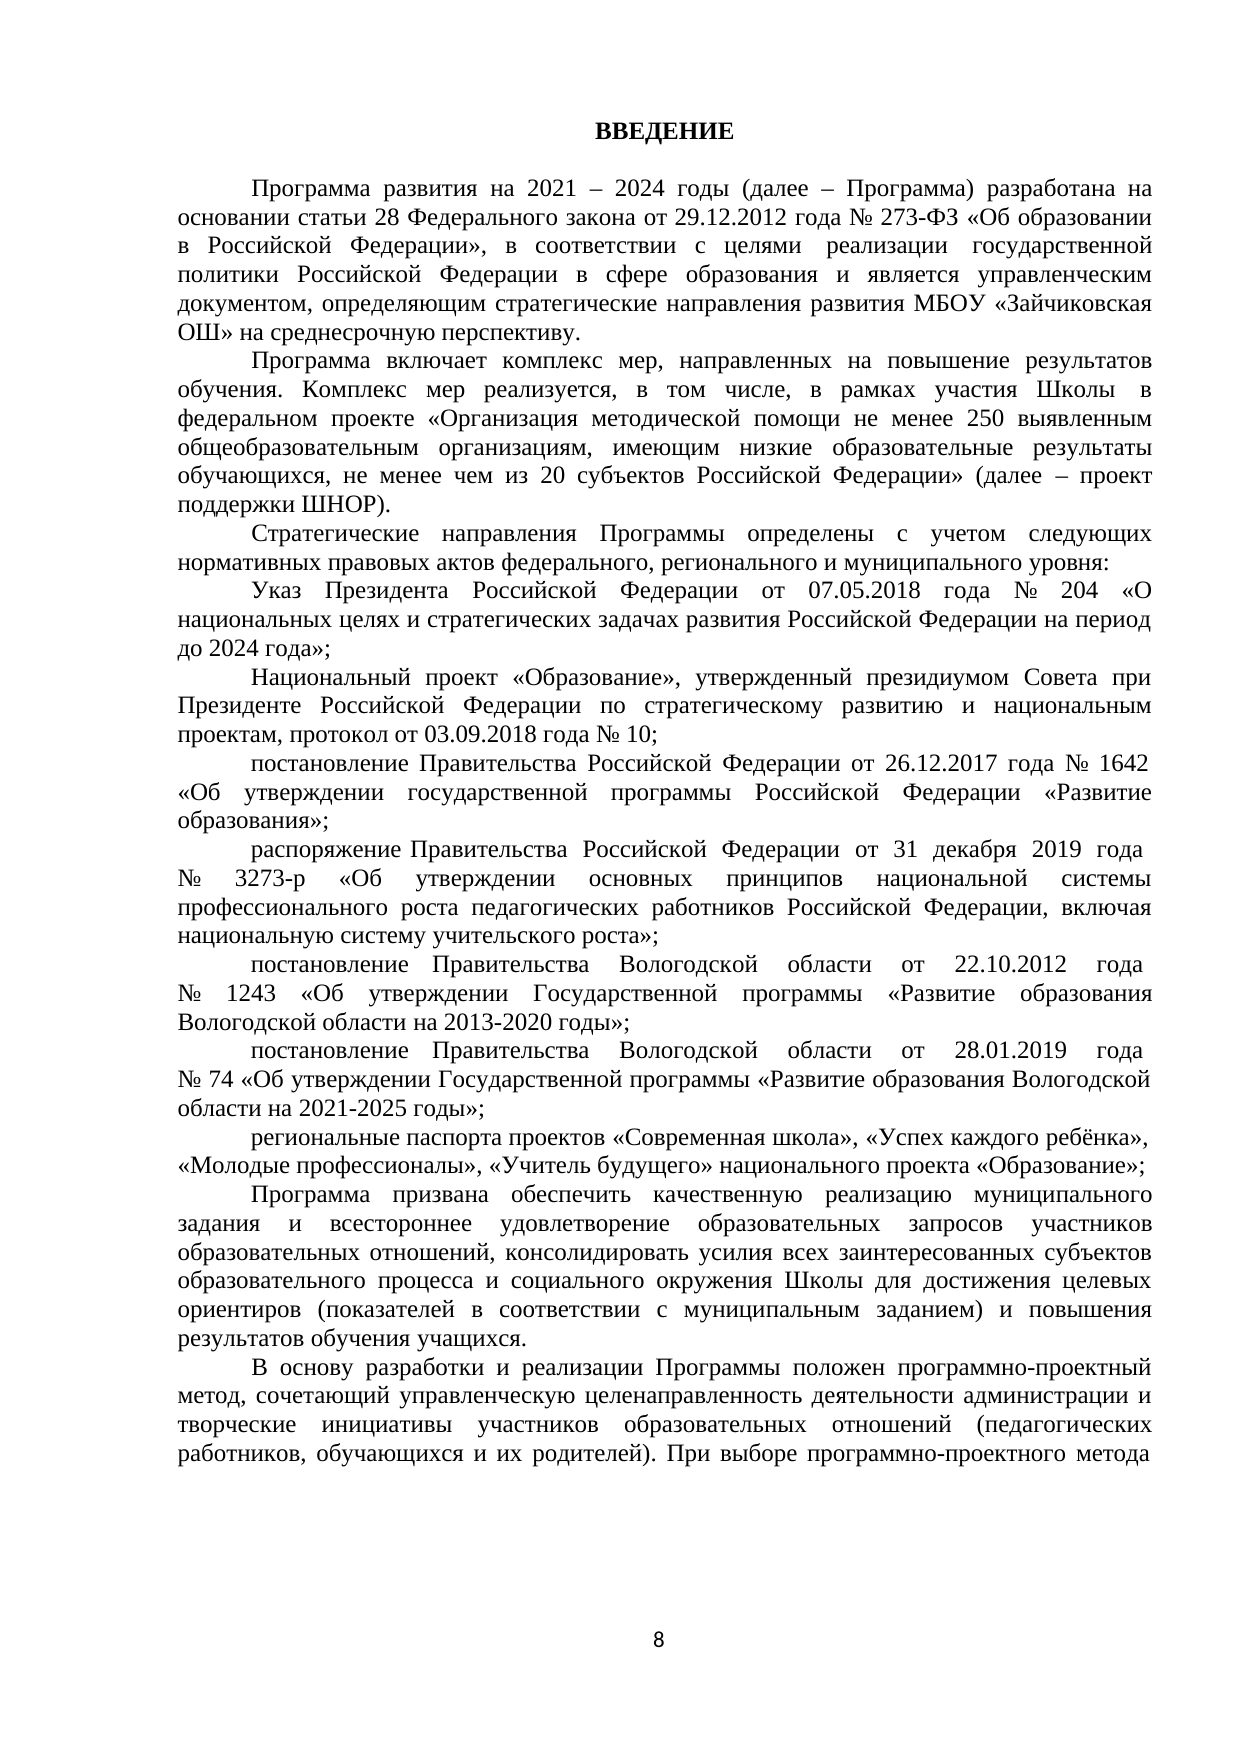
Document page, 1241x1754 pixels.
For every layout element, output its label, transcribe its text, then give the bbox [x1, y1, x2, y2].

text постановление Правительства Вологодской области от 28.01.2019 года [251, 1036, 1194, 1064]
text № 1243 «Об утверждении Государственной программы «Развитие образования Вологодской области на 2013-2020 годы»; [177, 978, 1152, 1036]
text Указ Президента Российской Федерации от 07.05.2018 года № 204 «О национальных целях и стратегических задачах развития Российской Федерации на период до 2024 года»; [177, 575, 1152, 662]
subtitle ВВЕДЕНИЕ [188, 116, 1141, 144]
text Стратегические направления Программы определены с учетом следующих нормативных правовых актов федерального, регионального и муниципального уровня: [177, 518, 1152, 575]
text № 3273-р «Об утверждении основных принципов национальной системы профессионального роста педагогических работников Российской Федерации, включая национальную систему учительского роста»; [177, 863, 1152, 949]
text распоряжение Правительства Российской Федерации от 31 декабря 2019 года [251, 834, 1194, 863]
text № 74 «Об утверждении Государственной программы «Развитие образования Вологодской области на 2021-2025 годы»; [177, 1064, 1152, 1122]
text региональные паспорта проектов «Современная школа», «Успех каждого ребёнка», [251, 1122, 1194, 1151]
text постановление Правительства Российской Федерации от 26.12.2017 года № 1642 [251, 748, 1194, 777]
text Программа развития на 2021 – 2024 годы (далее – Программа) разработана на основании статьи 28 Федерального закона от 29.12.2012 года № 273-ФЗ «Об образовании в Российской Федерации», в соответствии с целями реализации государственной политики Российской Федерации в сфере образования и является управленческим документом, определяющим стратегические направления развития МБОУ «Зайчиковская ОШ» на среднесрочную перспективу. [177, 173, 1152, 345]
text Программа включает комплекс мер, направленных на повышение результатов обучения. Комплекс мер реализуется, в том числе, в рамках участия Школы в федеральном проекте «Организация методической помощи не менее 250 выявленным общеобразовательным организациям, имеющим низкие образовательные результаты обучающихся, не менее чем из 20 субъектов Российской Федерации» (далее – проект поддержки ШНОР). [177, 345, 1152, 518]
text Национальный проект «Образование», утвержденный президиумом Совета при Президенте Российской Федерации по стратегическому развитию и национальным проектам, протокол от 03.09.2018 года № 10; [177, 662, 1151, 748]
text Программа призвана обеспечить качественную реализацию муниципального задания и всестороннее удовлетворение образовательных запросов участников образовательных отношений, консолидировать усилия всех заинтересованных субъектов образовательного процесса и социального окружения Школы для достижения целевых ориентиров (показателей в соответствии с муниципальным заданием) и повышения результатов обучения учащихся. [177, 1179, 1152, 1352]
text В основу разработки и реализации Программы положен программно-проектный метод, сочетающий управленческую целенаправленность деятельности администрации и творческие инициативы участников образовательных отношений (педагогических работников, обучающихся и их родителей). При выборе программно-проектного метода [177, 1352, 1152, 1467]
text «Молодые профессионалы», «Учитель будущего» национального проекта «Образование»; [177, 1151, 1152, 1179]
text «Об утверждении государственной программы Российской Федерации «Развитие образования»; [177, 777, 1152, 834]
text постановление Правительства Вологодской области от 22.10.2012 года [251, 949, 1194, 978]
